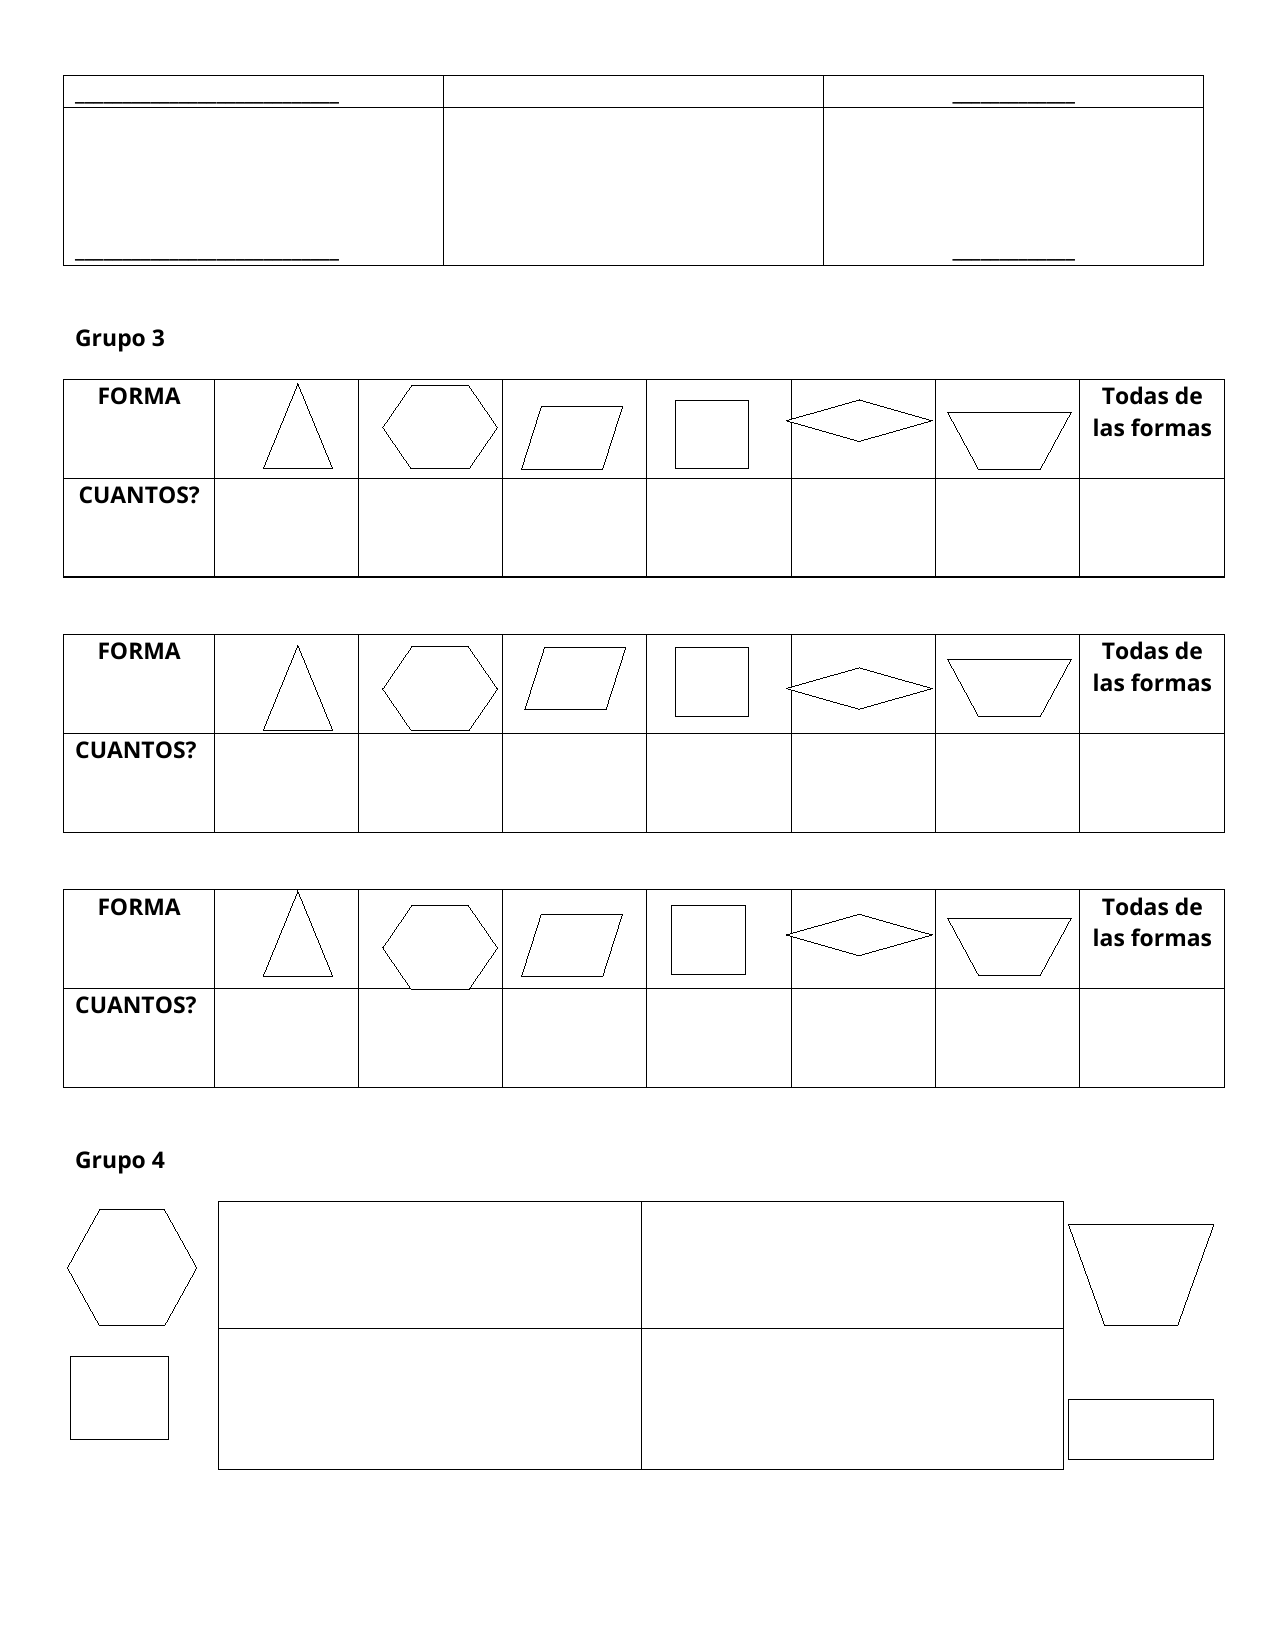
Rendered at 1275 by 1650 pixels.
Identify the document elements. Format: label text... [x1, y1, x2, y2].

table_header [215, 380, 358, 478]
table_cell [359, 734, 502, 832]
table_cell [359, 989, 502, 1087]
table_cell [444, 108, 823, 264]
table_header [503, 380, 646, 478]
table_cell [359, 479, 502, 576]
table_cell [792, 479, 935, 576]
table_cell [1080, 989, 1224, 1087]
table_header [647, 890, 791, 988]
table_header [359, 380, 502, 478]
table_cell [647, 734, 791, 832]
table_header Todas de las formas [1080, 380, 1224, 478]
table_cell [792, 989, 935, 1087]
table_cell [444, 76, 823, 107]
table_cell [215, 989, 358, 1087]
table_header [647, 635, 791, 733]
table_cell [1080, 734, 1224, 832]
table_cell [64, 76, 443, 107]
table_cell [503, 734, 646, 832]
table_header FORMA [64, 635, 214, 733]
table_cell CUANTOS? [64, 479, 214, 576]
table_header Todas de las formas [1080, 890, 1224, 988]
table_cell [219, 1329, 641, 1468]
table_header [936, 635, 1079, 733]
table_cell [936, 479, 1079, 576]
table_cell [503, 989, 646, 1087]
table_header [503, 635, 646, 733]
table_cell _____________ [824, 76, 1203, 107]
table_header [936, 380, 1079, 478]
table_cell [936, 989, 1079, 1087]
table_cell [503, 479, 646, 576]
table_cell _____________ [824, 108, 1203, 264]
table_header [219, 1202, 641, 1328]
table_cell [792, 734, 935, 832]
table_cell [936, 734, 1079, 832]
table_header Todas de las formas [1080, 635, 1224, 733]
table_header FORMA [64, 890, 214, 988]
table_header [215, 635, 358, 733]
table_cell [1080, 479, 1224, 576]
table_cell CUANTOS? [64, 989, 214, 1087]
text Grupo 3 [75, 322, 1200, 354]
table_header [792, 380, 935, 478]
table_header [359, 635, 502, 733]
table_header FORMA [64, 380, 214, 478]
table_header [503, 890, 646, 988]
table_cell [215, 734, 358, 832]
text Grupo 4 [75, 1144, 1200, 1176]
table_header [215, 890, 358, 988]
table_cell [642, 1329, 1063, 1468]
table_cell CUANTOS? [64, 734, 214, 832]
table_cell [215, 479, 358, 576]
table_header [792, 890, 935, 988]
table_header [359, 890, 502, 988]
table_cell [64, 108, 443, 264]
table_header [936, 890, 1079, 988]
table_header [642, 1202, 1063, 1328]
table_cell [647, 989, 791, 1087]
table_header [647, 380, 791, 478]
table_header [792, 635, 935, 733]
table_cell [647, 479, 791, 576]
